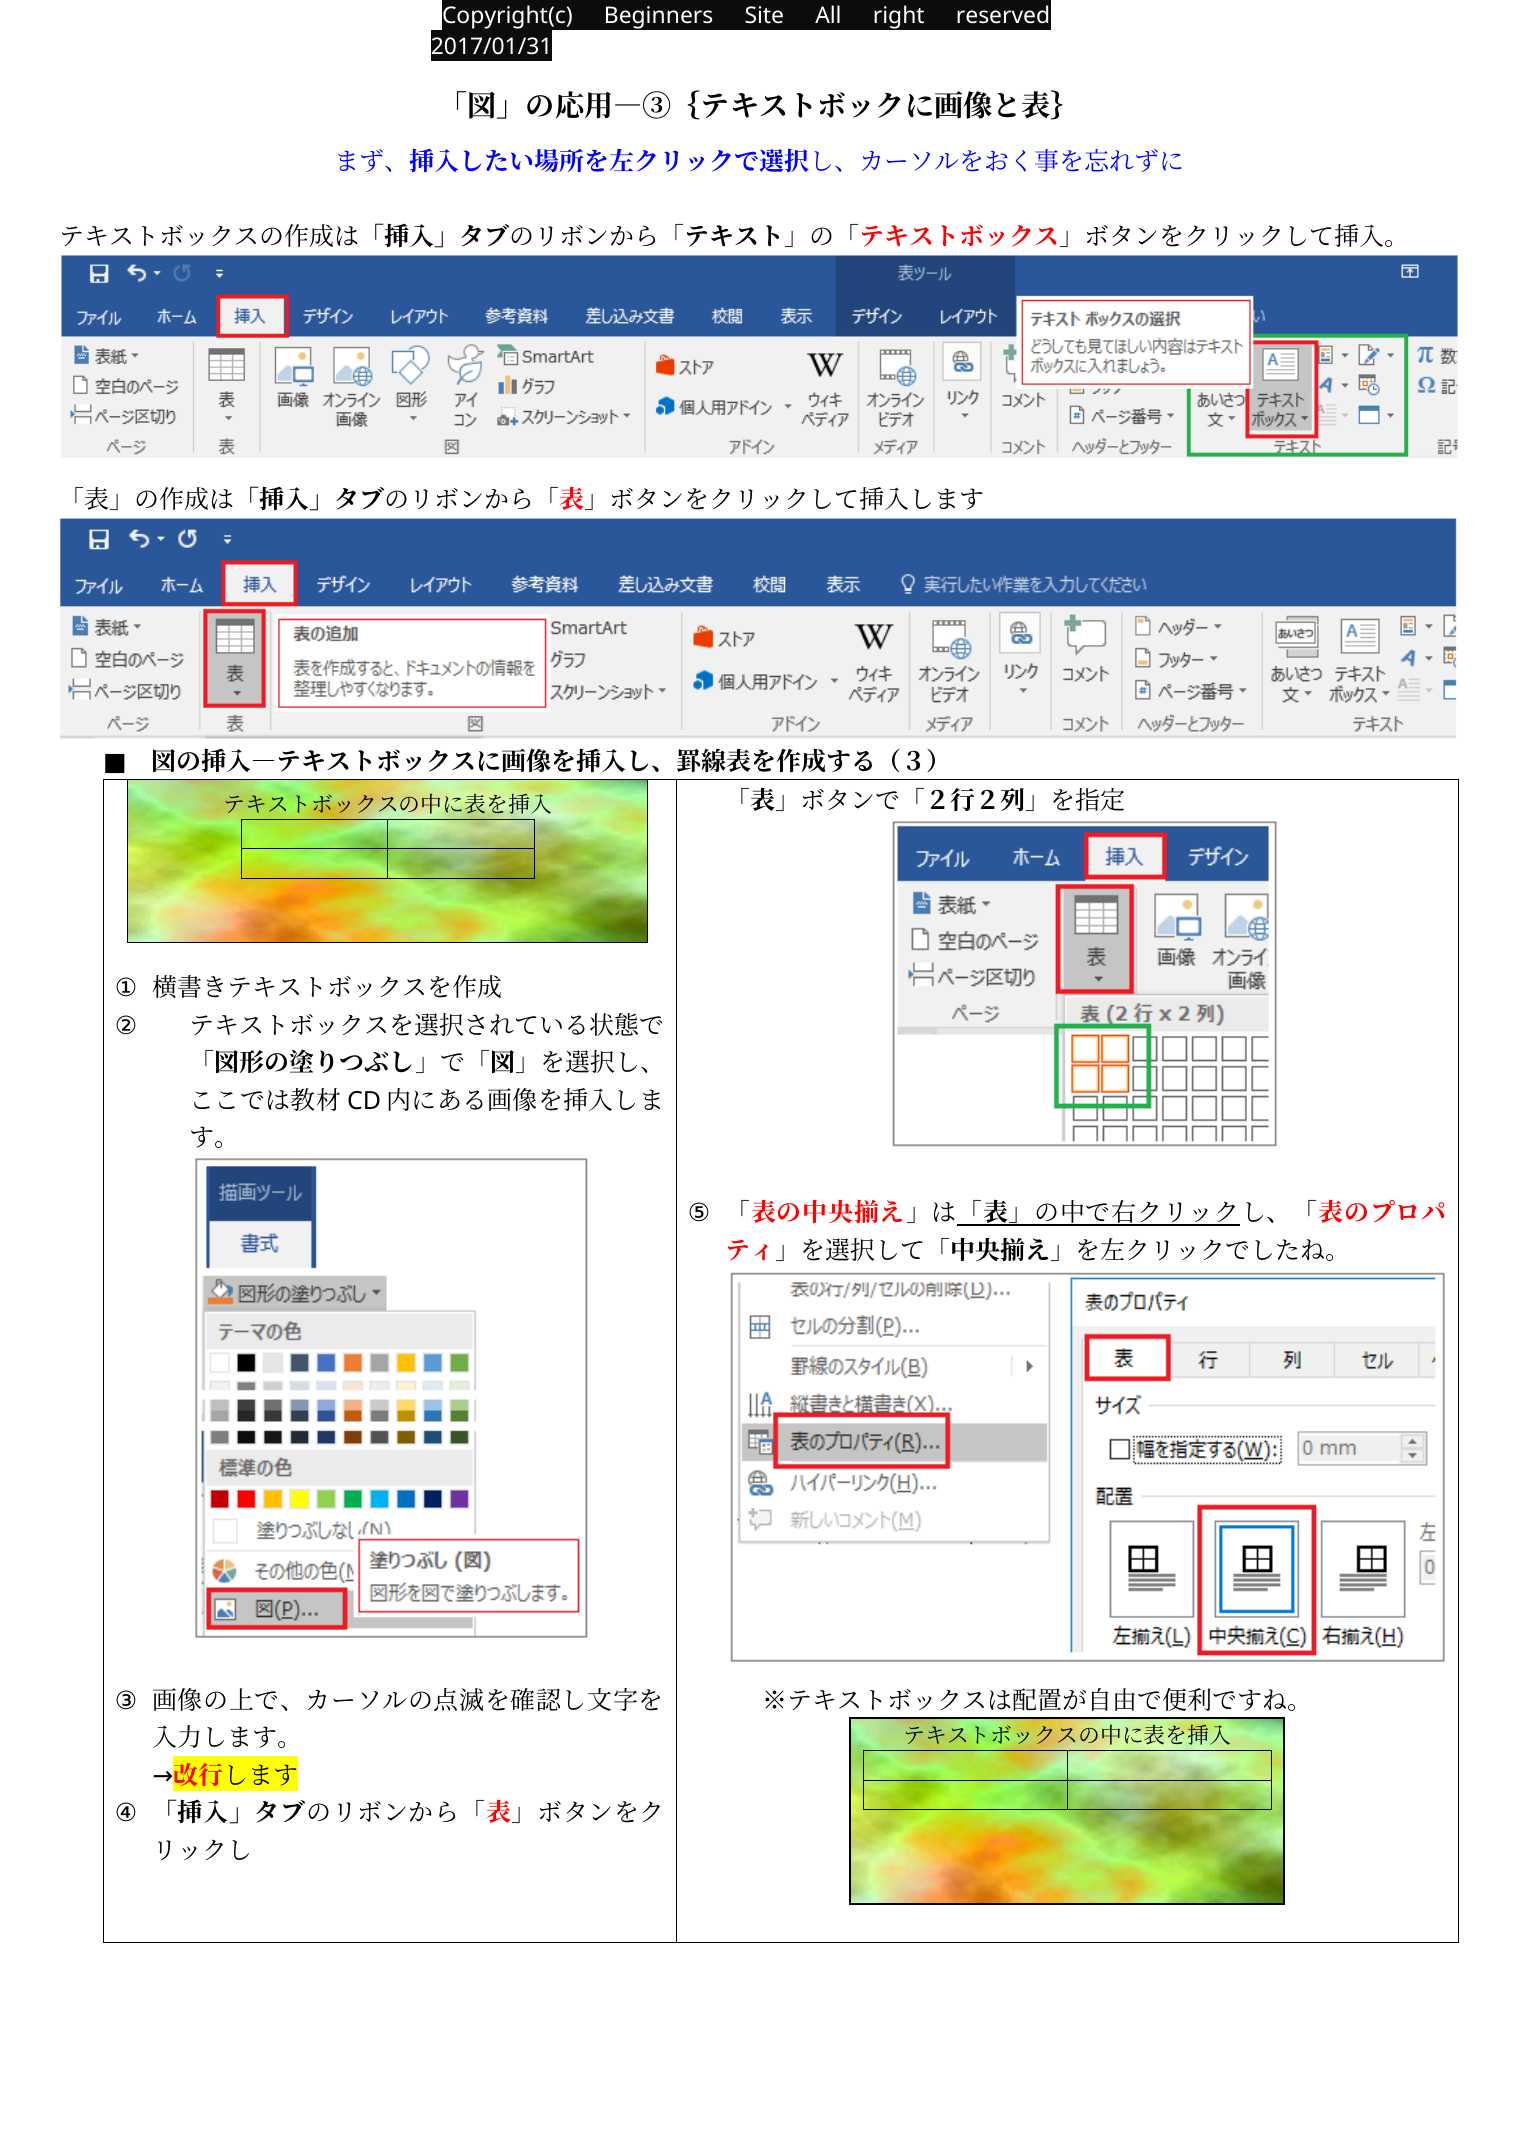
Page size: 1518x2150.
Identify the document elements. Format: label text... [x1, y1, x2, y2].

picture [59, 516, 1459, 740]
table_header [677, 780, 1458, 1942]
text 「表」の作成は「挿入」タブのリボンから「表」ボタンをクリックして挿入します [59, 479, 1459, 516]
picture [128, 780, 647, 942]
text ■ 図の挿入―テキストボックスに画像を挿入し、罫線表を作成する（３） [103, 741, 1459, 779]
picture [725, 1267, 1447, 1665]
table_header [104, 780, 676, 1942]
picture [59, 253, 1459, 462]
text 「図」の応用―③｛テキストボックに画像と表｝ [59, 66, 1459, 141]
picture [191, 1154, 589, 1641]
picture [851, 1719, 1283, 1903]
text テキストボックスの作成は「挿入」タブのリボンから「テキスト」の「テキストボックス」ボタンをクリックして挿入。 [59, 216, 1459, 253]
text まず、挿入したい場所を左クリックで選択し、カーソルをおく事を忘れずに [59, 141, 1459, 179]
picture [890, 817, 1283, 1151]
